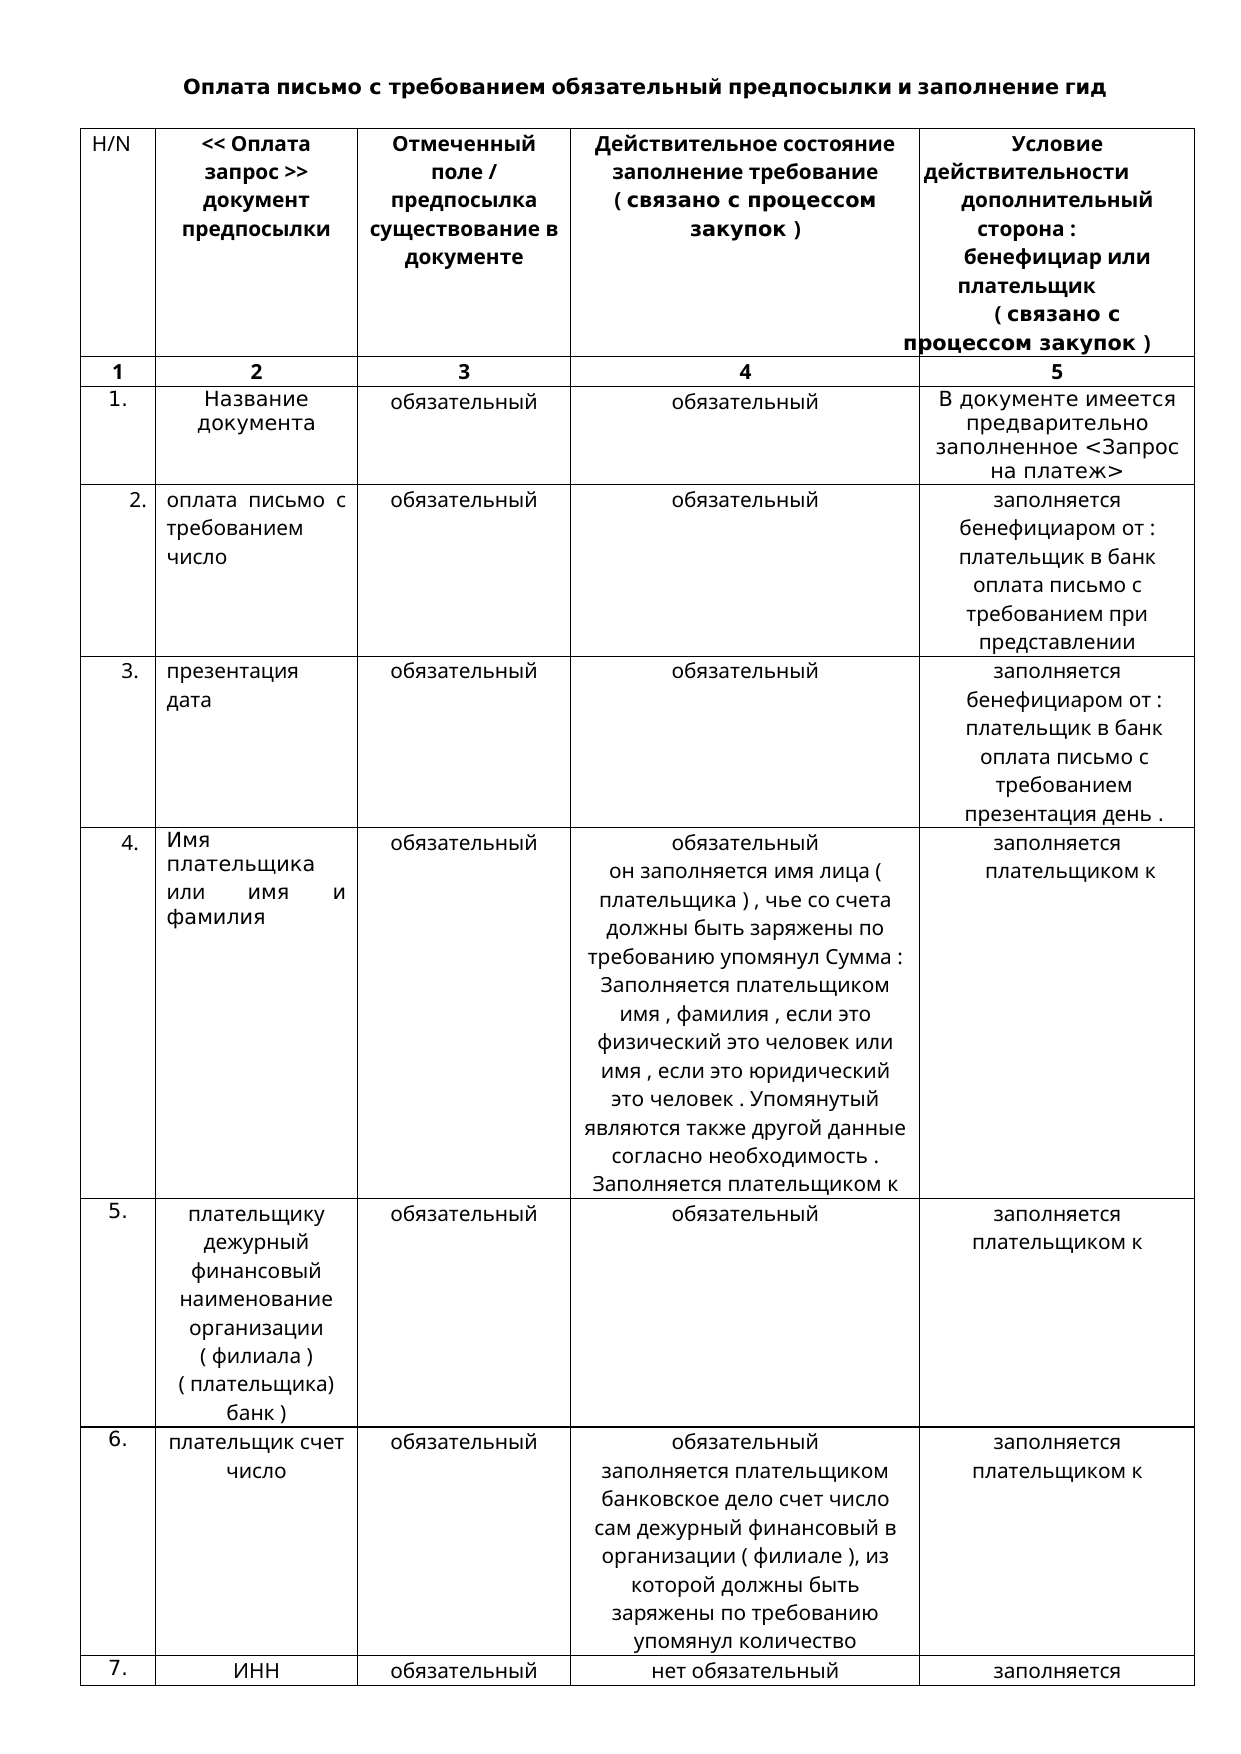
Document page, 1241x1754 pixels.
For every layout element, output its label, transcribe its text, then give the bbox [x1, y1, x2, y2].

table_cell обязательный [358, 387, 570, 484]
table_cell Имя плательщика или имя и фамилия [156, 828, 357, 1198]
table_cell [81, 657, 155, 827]
table_cell обязательный [358, 1656, 570, 1684]
table_cell 1 [81, 357, 155, 386]
table_cell В документе имеется предварительно заполненное <Запрос на платеж> [920, 387, 1194, 484]
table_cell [920, 1428, 1194, 1655]
table_cell заполняется плательщиком​ к [920, 828, 1194, 1198]
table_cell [571, 1656, 919, 1684]
table_cell 5. [81, 1199, 155, 1426]
table_cell обязательный [571, 1199, 919, 1426]
table_cell обязательный [358, 1199, 570, 1426]
table_cell оплата письмо с требованием число [156, 485, 357, 656]
table_cell [81, 485, 155, 656]
table_cell 5 [920, 357, 1194, 386]
table_cell обязательный [358, 657, 570, 827]
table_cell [920, 1656, 1194, 1684]
table_header H/N [81, 129, 155, 356]
table_cell 3 [358, 357, 570, 386]
table_cell обязательный он заполняется​ имя лица ( плательщика ) , чье со счета должны быть заряжены по требованию упомянул Сумма : Заполняется плательщиком​ имя , фамилия , если это физический это человек или имя , если это юридический это человек . Упомянутый являются также другой данные согласно​ необходимость . Заполняется плательщиком​ к [571, 828, 919, 1198]
table_cell презентация дата [156, 657, 357, 827]
table_cell ИНН плательщика [156, 1656, 357, 1684]
table_cell обязательный [358, 485, 570, 656]
table_cell 2 [156, 357, 357, 386]
table_cell обязательный [571, 485, 919, 656]
table_header Условие действительности дополнительный сторона : бенефициар или плательщик ( связано с процессом закупок ) [920, 129, 1194, 356]
table_cell плательщику дежурный финансовый наименование организации ( филиала ) ( плательщика) банк ) [156, 1199, 357, 1426]
table_cell обязательный [358, 828, 570, 1198]
table_cell заполняется бенефициаром​ от : плательщик в банк оплата письмо с требованием при представлении [920, 485, 1194, 656]
table_cell заполняется бенефициаром​ от : плательщик в банк оплата письмо с требованием презентация день . [920, 657, 1194, 827]
table_header Действительное состояние заполнение требование ( связано с процессом закупок ) [571, 129, 919, 356]
table_cell 4 [571, 357, 919, 386]
table_cell 6. [81, 1428, 155, 1655]
text Оплата письмо с требованием обязательный предпосылки и заполнение гид [118, 75, 1171, 99]
table_cell плательщик счет число [156, 1428, 357, 1655]
table_header Отмеченный поле / предпосылка существование в документе [358, 129, 570, 356]
table_cell Название документа [156, 387, 357, 484]
table_cell 1. [81, 387, 155, 484]
table_cell 7. [81, 1656, 155, 1684]
table_cell обязательный заполняется плательщиком​ банковское дело счет число сам дежурный финансовый в организации ( филиале ), из которой должны быть заряжены по требованию упомянул количество [571, 1428, 919, 1655]
table_cell обязательный [571, 657, 919, 827]
table_cell [81, 828, 155, 1198]
table_cell заполняется плательщиком​ к [920, 1199, 1194, 1426]
table_cell обязательный [358, 1428, 570, 1655]
table_cell обязательный [571, 387, 919, 484]
table_header << Оплата запрос >> документ предпосылки [156, 129, 357, 356]
